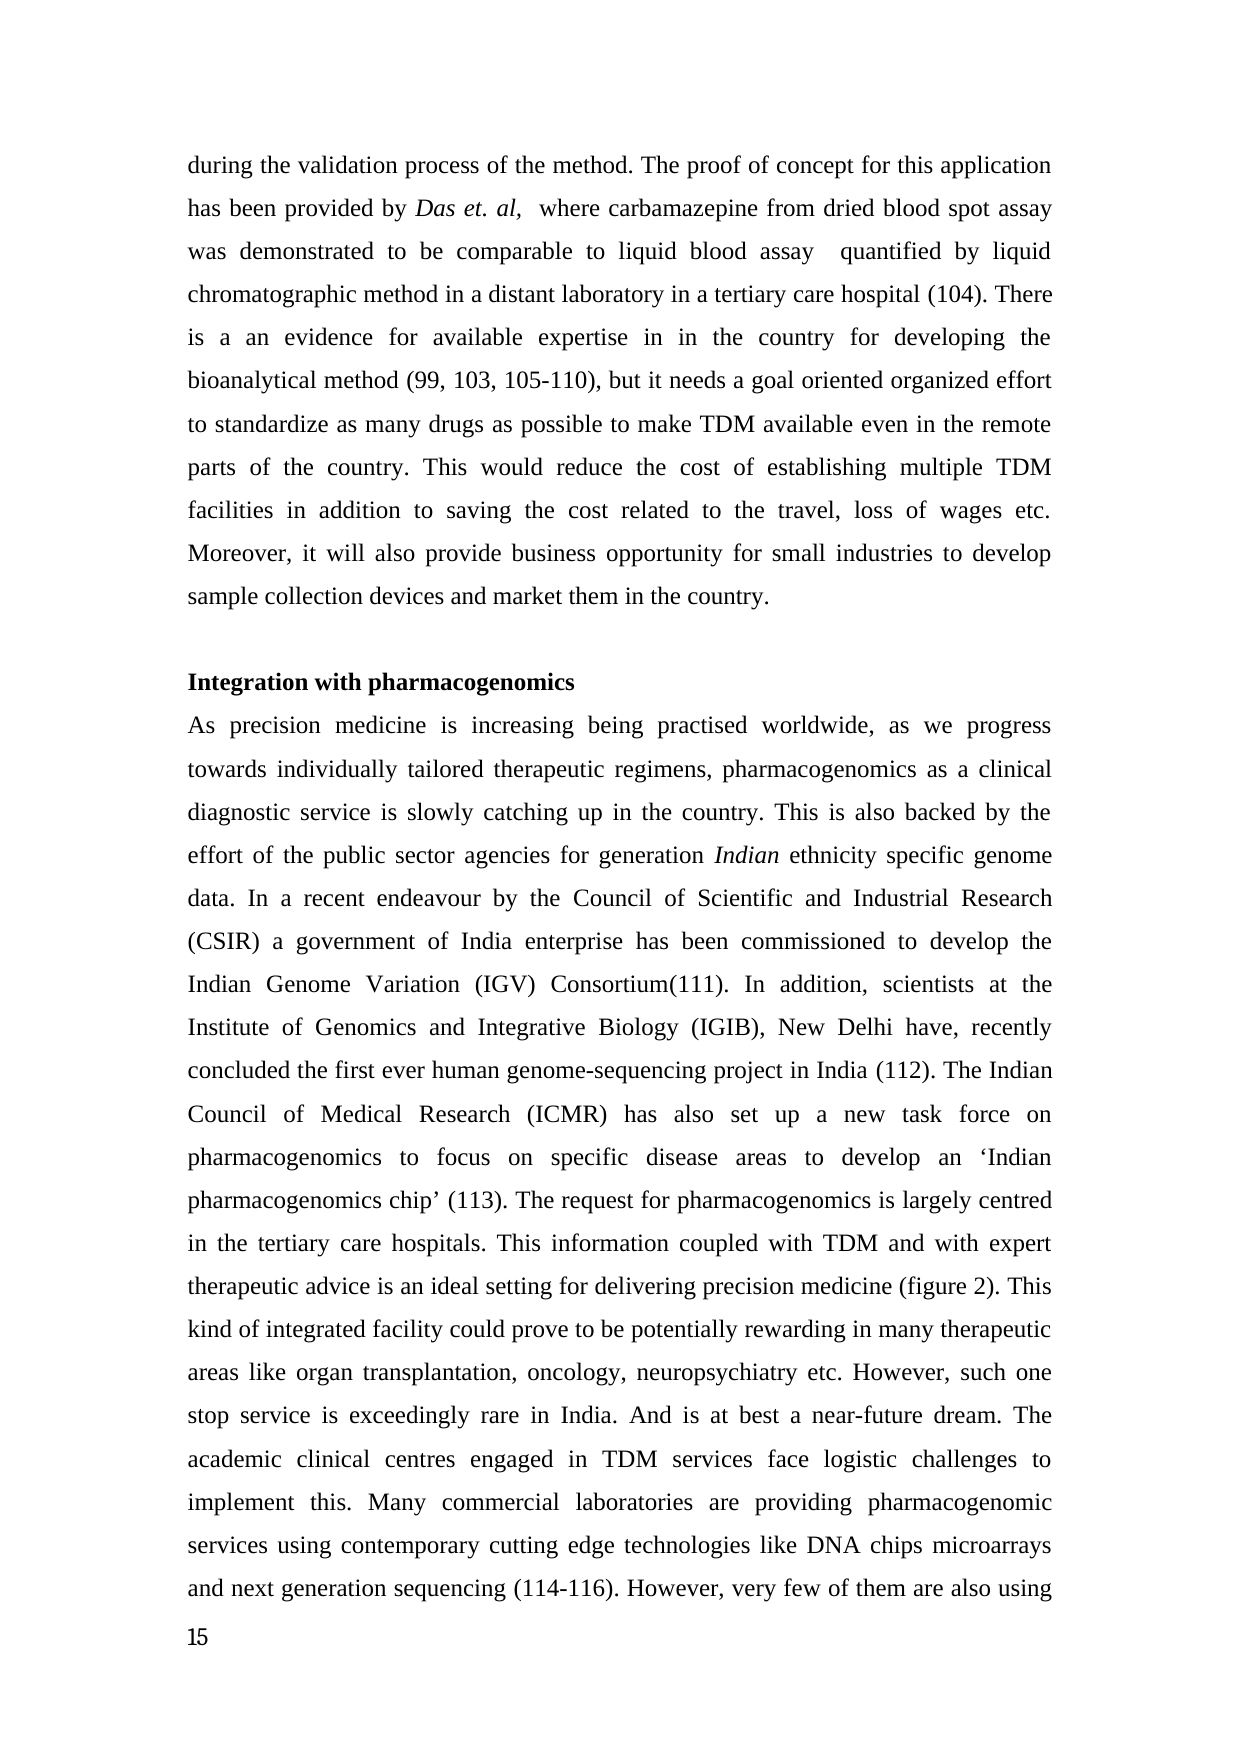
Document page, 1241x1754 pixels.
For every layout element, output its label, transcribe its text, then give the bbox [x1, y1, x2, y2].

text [187, 150, 1053, 610]
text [187, 711, 1053, 1602]
text Integration with pharmacogenomics [187, 667, 1053, 696]
